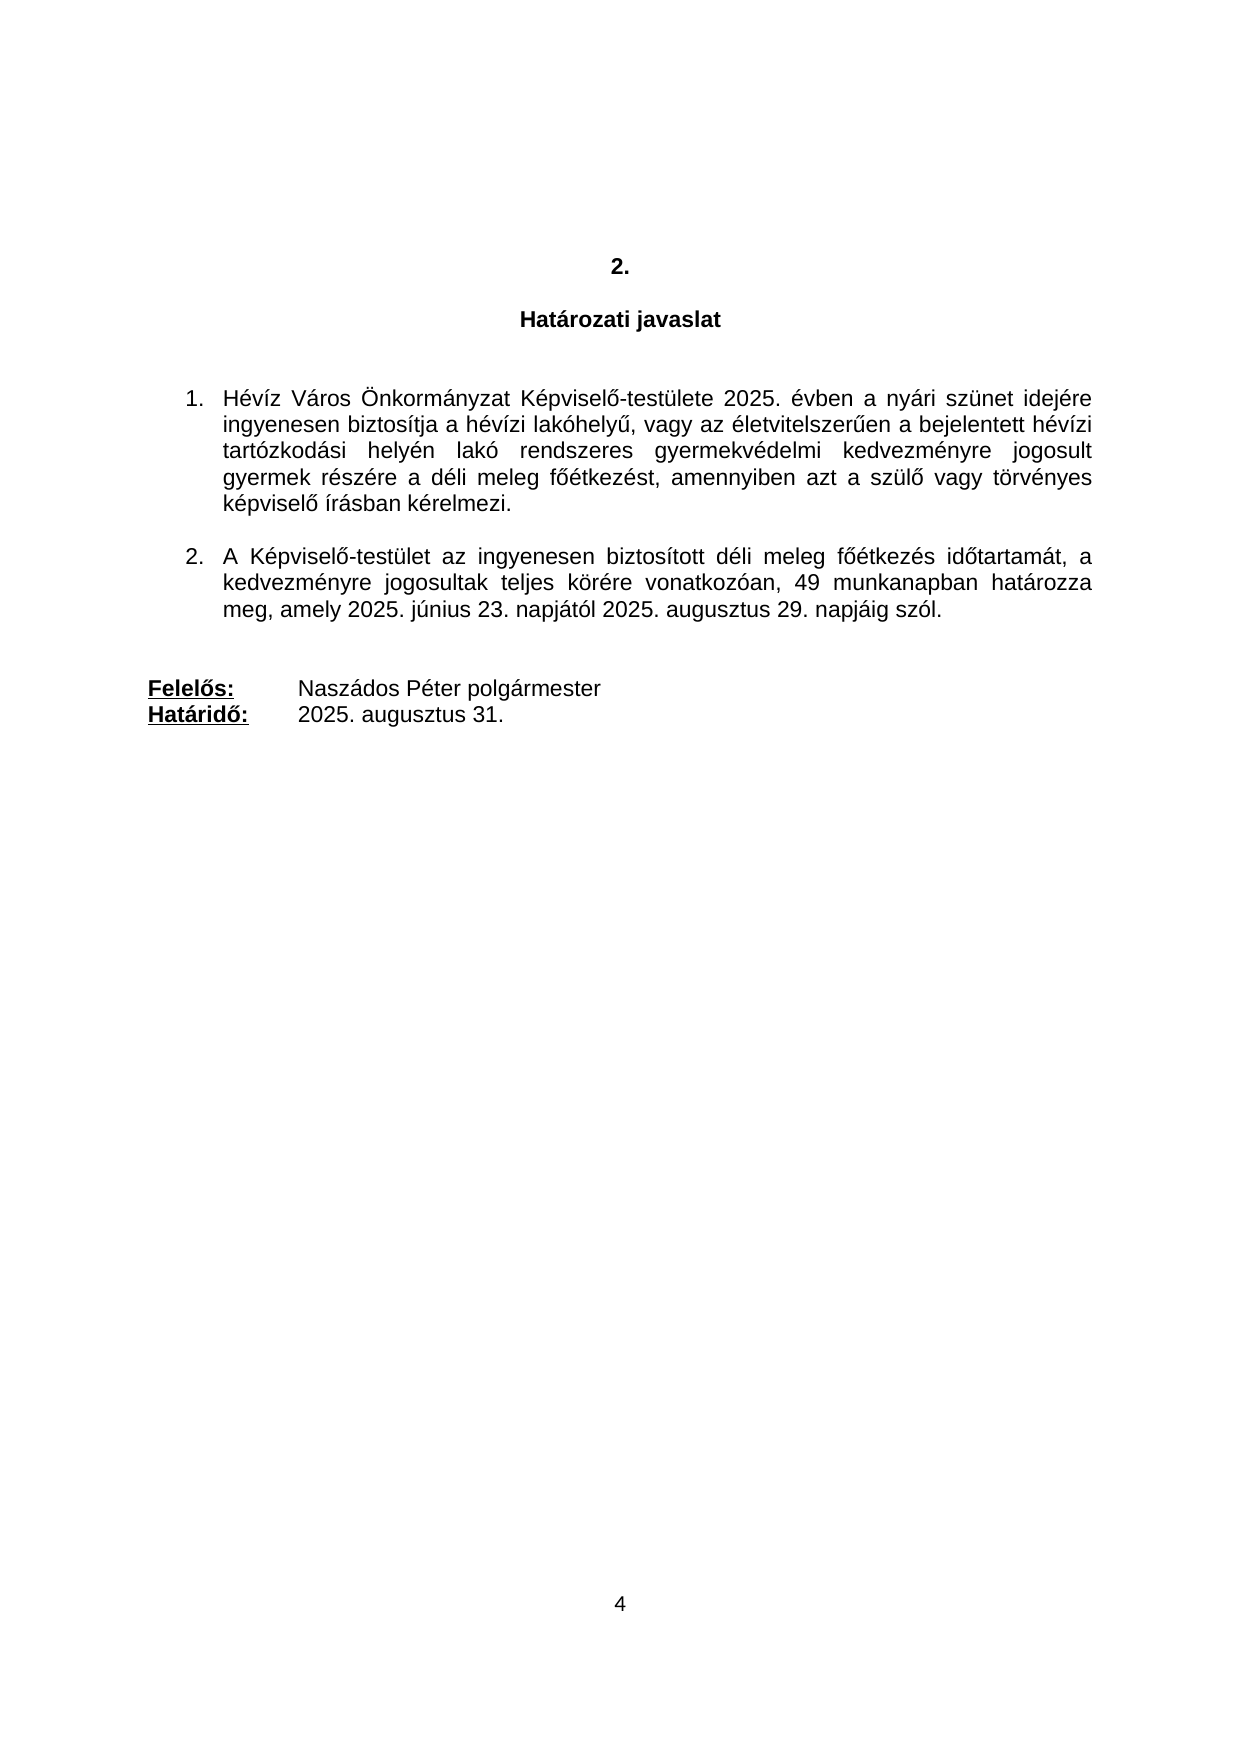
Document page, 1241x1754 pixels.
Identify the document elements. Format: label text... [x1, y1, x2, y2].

list Hévíz Város Önkormányzat Képviselő-testülete 2025. évben a nyári szünet idejére ingyenesen biztosítja a hévízi lakóhelyű, vagy az életvitelszerűen a bejelentett hévízi tartózkodási helyén lakó rendszeres gyermekvédelmi kedvezményre jogosult gyermek részére a déli meleg főétkezést, amennyiben azt a szülő vagy törvényes képviselő írásban kérelmezi. [185, 385, 1093, 517]
text Határozati javaslat [148, 306, 1093, 332]
text Határidő: 2025. augusztus 31. [148, 701, 1093, 727]
list A Képviselő-testület az ingyenesen biztosított déli meleg főétkezés időtartamát, a kedvezményre jogosultak teljes körére vonatkozóan, 49 munkanapban határozza meg, amely 2025. június 23. napjától 2025. augusztus 29. napjáig szól. [185, 543, 1093, 622]
text Felelős: Naszádos Péter polgármester [148, 675, 1093, 701]
text 2. [148, 253, 1093, 279]
